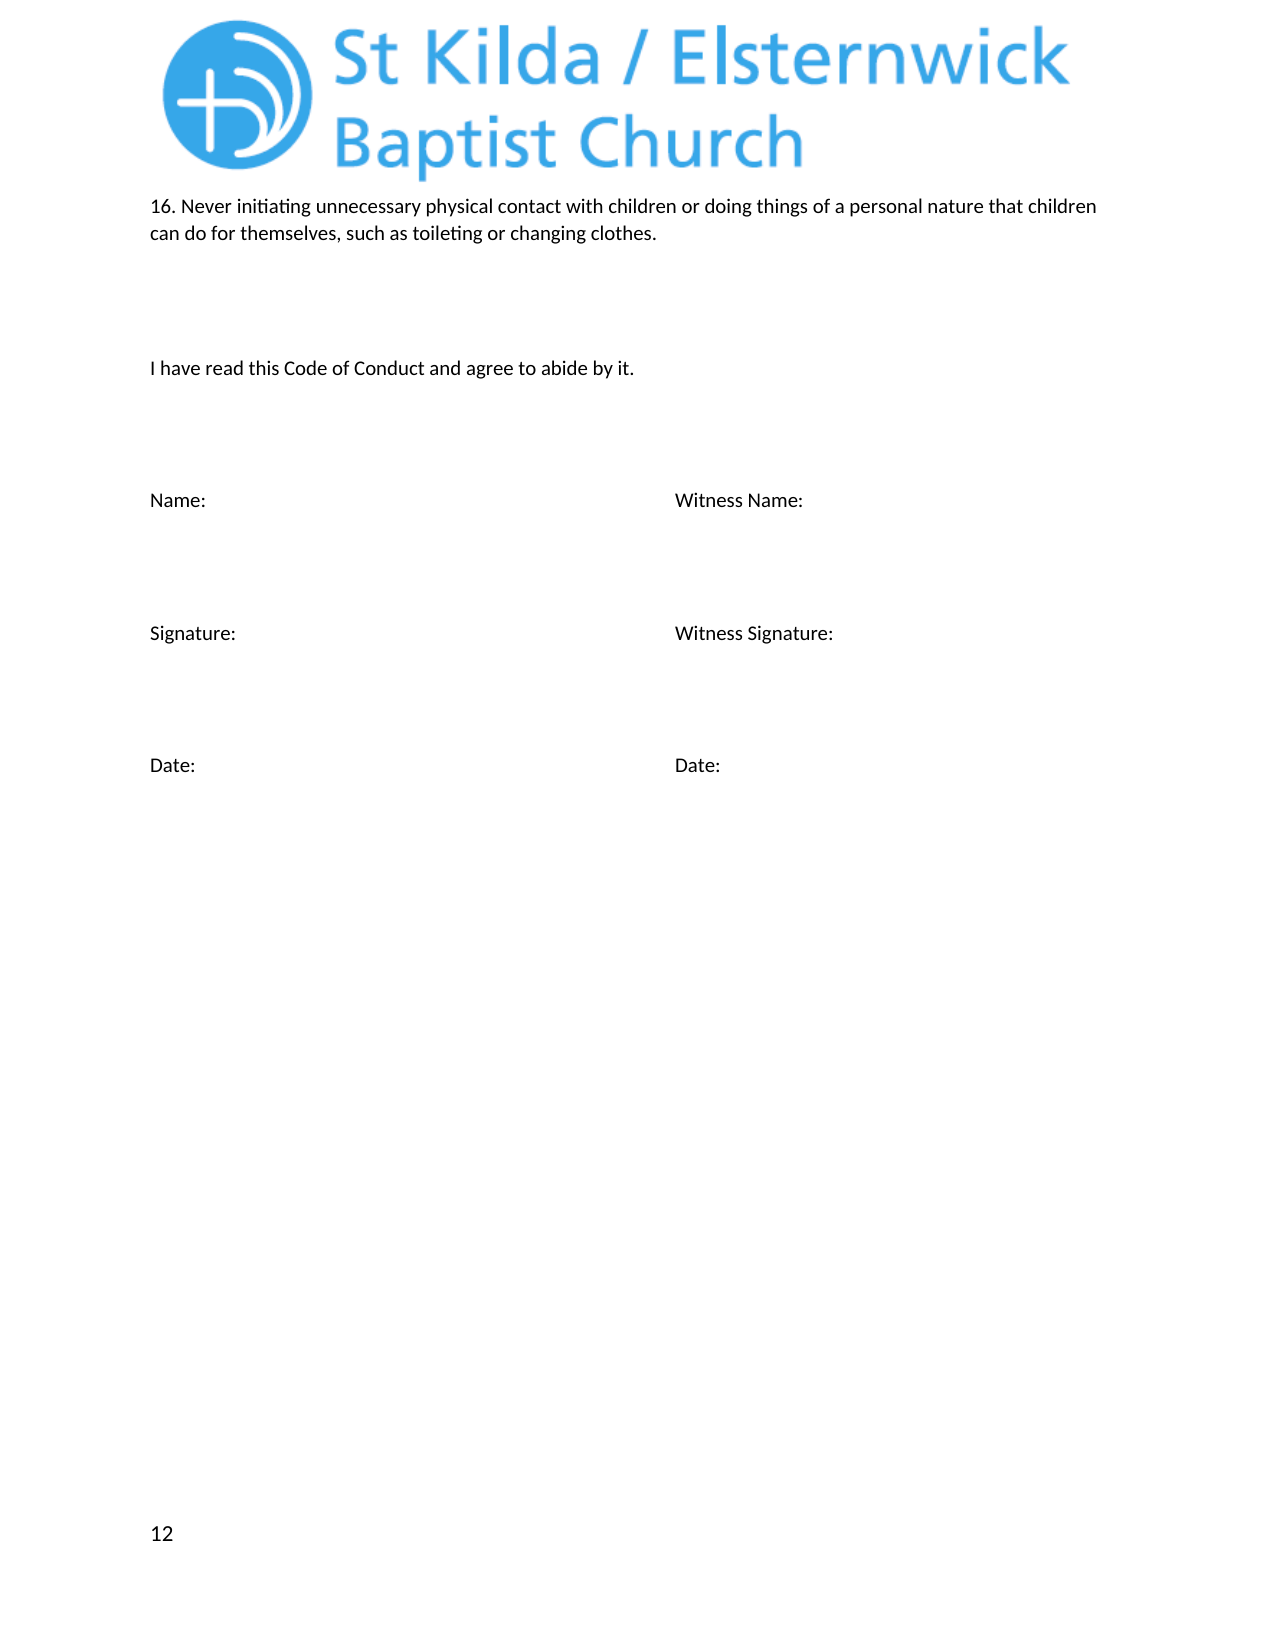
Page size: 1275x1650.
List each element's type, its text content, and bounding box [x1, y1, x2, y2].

text Name: Witness Name: [150, 488, 1125, 513]
text 16. Never initiating unnecessary physical contact with children or doing things of a personal nature that children can do for themselves, such as toileting or changing clothes. [150, 193, 1125, 246]
text I have read this Code of Conduct and agree to abide by it. [150, 355, 1125, 381]
text Date: Date: [150, 752, 1125, 777]
text Signature: Witness Signature: [150, 620, 1125, 645]
